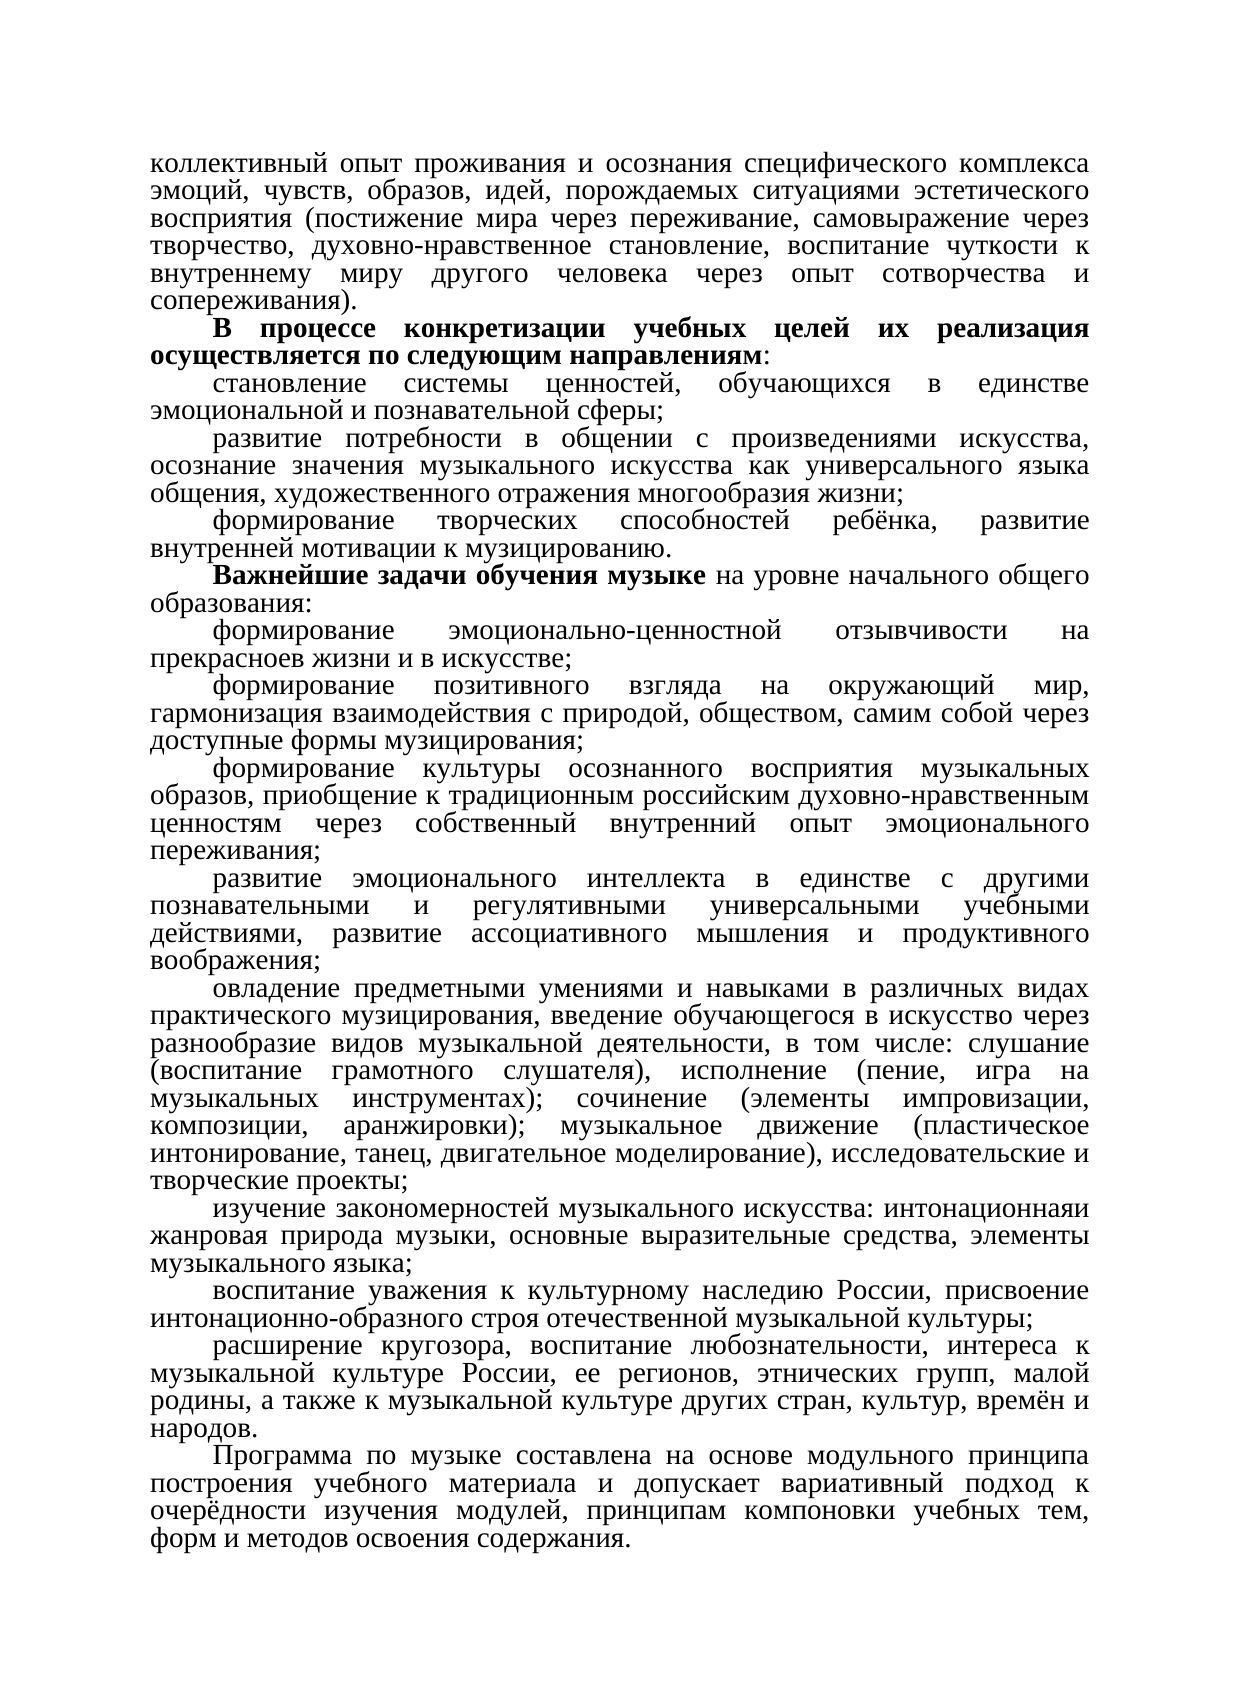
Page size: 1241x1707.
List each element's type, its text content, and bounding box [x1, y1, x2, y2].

text Программа по музыке составлена на основе модульного принципа построения учебного материала и допускает вариативный подход к очерёдности изучения модулей, принципам компоновки учебных тем, форм и методов освоения содержания. [150, 1442, 1090, 1552]
text становление системы ценностей, обучающихся в единстве эмоциональной и познавательной сферы; [150, 370, 1090, 425]
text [150, 150, 1090, 315]
text развитие эмоционального интеллекта в единстве с другими познавательными и регулятивными универсальными учебными действиями, развитие ассоциативного мышления и продуктивного воображения; [150, 865, 1090, 975]
text изучение закономерностей музыкального искусства: интонационнаяи жанровая природа музыки, основные выразительные средства, элементы музыкального языка; [150, 1195, 1090, 1277]
text формирование позитивного взгляда на окружающий мир, гармонизация взаимодействия с природой, обществом, самим собой через доступные формы музицирования; [150, 672, 1090, 755]
text воспитание уважения к культурному наследию России, присвоение интонационно-образного строя отечественной музыкальной культуры; [150, 1277, 1090, 1332]
text овладение предметными умениями и навыками в различных видах практического музицирования, введение обучающегося в искусство через разнообразие видов музыкальной деятельности, в том числе: слушание (воспитание грамотного слушателя), исполнение (пение, игра на музыкальных инструментах); сочинение (элементы импровизации, композиции, аранжировки); музыкальное движение (пластическое интонирование, танец, двигательное моделирование), исследовательские и творческие проекты; [150, 975, 1090, 1195]
text формирование эмоционально-ценностной отзывчивости на прекрасноев жизни и в искусстве; [150, 617, 1090, 672]
text Важнейшие задачи обучения музыке на уровне начального общего образования: [150, 562, 1090, 617]
text расширение кругозора, воспитание любознательности, интереса к музыкальной культуре России, ее регионов, этнических групп, малой родины, а также к музыкальной культуре других стран, культур, времён и народов. [150, 1332, 1090, 1442]
text формирование культуры осознанного восприятия музыкальных образов, приобщение к традиционным российским духовно-нравственным ценностям через собственный внутренний опыт эмоционального переживания; [150, 755, 1090, 865]
text формирование творческих способностей ребёнка, развитие внутренней мотивации к музицированию. [150, 507, 1090, 562]
text В процессе конкретизации учебных целей их реализация осуществляется по следующим направлениям: [150, 315, 1090, 370]
text развитие потребности в общении с произведениями искусства, осознание значения музыкального искусства как универсального языка общения, художественного отражения многообразия жизни; [150, 425, 1090, 507]
